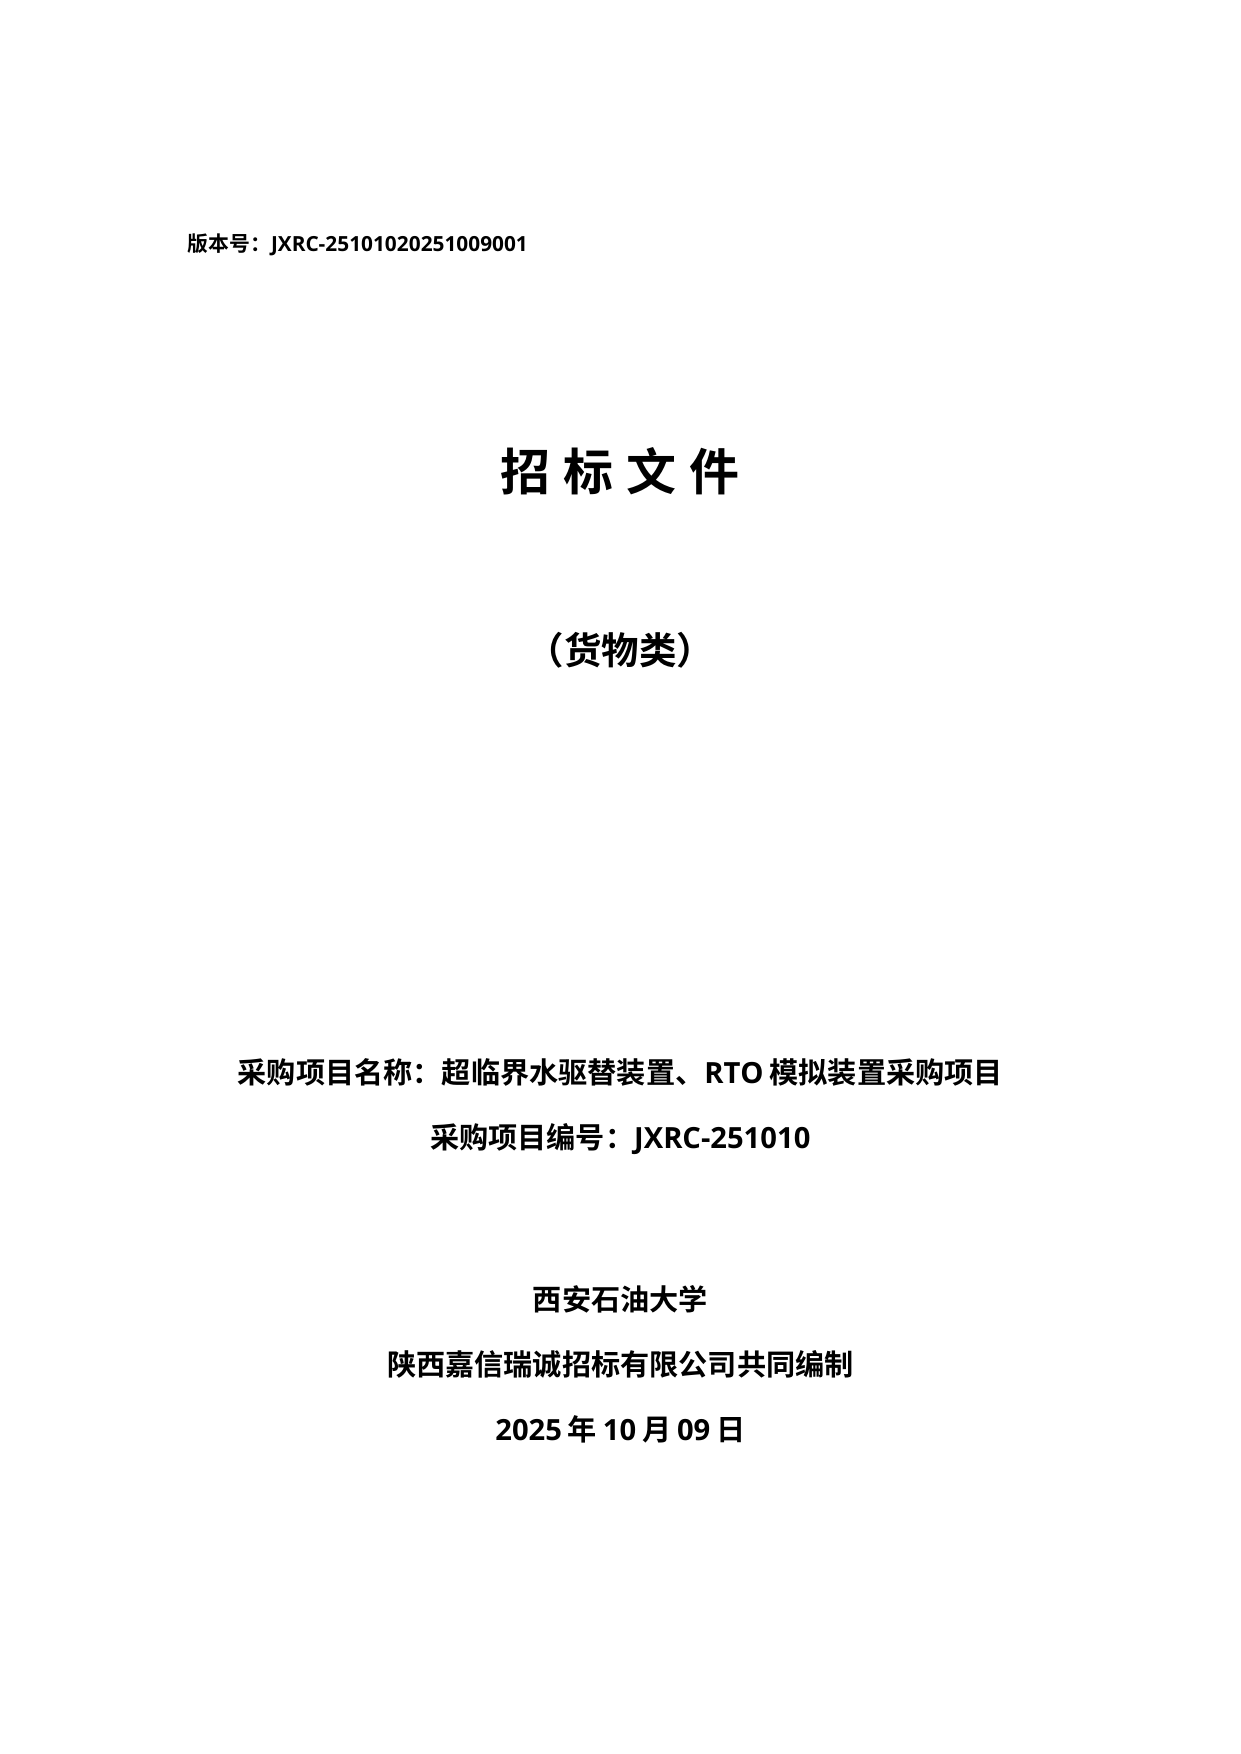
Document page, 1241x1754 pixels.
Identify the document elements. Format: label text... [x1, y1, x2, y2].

text 陕西嘉信瑞诚招标有限公司共同编制 [187, 1332, 1053, 1397]
text 2025年10月09日 [187, 1397, 1053, 1462]
text （货物类） [187, 617, 1053, 1039]
text 西安石油大学 [187, 1267, 1053, 1332]
text 版本号：JXRC-25101020251009001 [187, 227, 1053, 422]
text 采购项目名称：超临界水驱替装置、RTO模拟装置采购项目 [187, 1039, 1053, 1104]
text 采购项目编号：JXRC-251010 [187, 1104, 1053, 1267]
text 招 标 文 件 [187, 422, 1053, 617]
